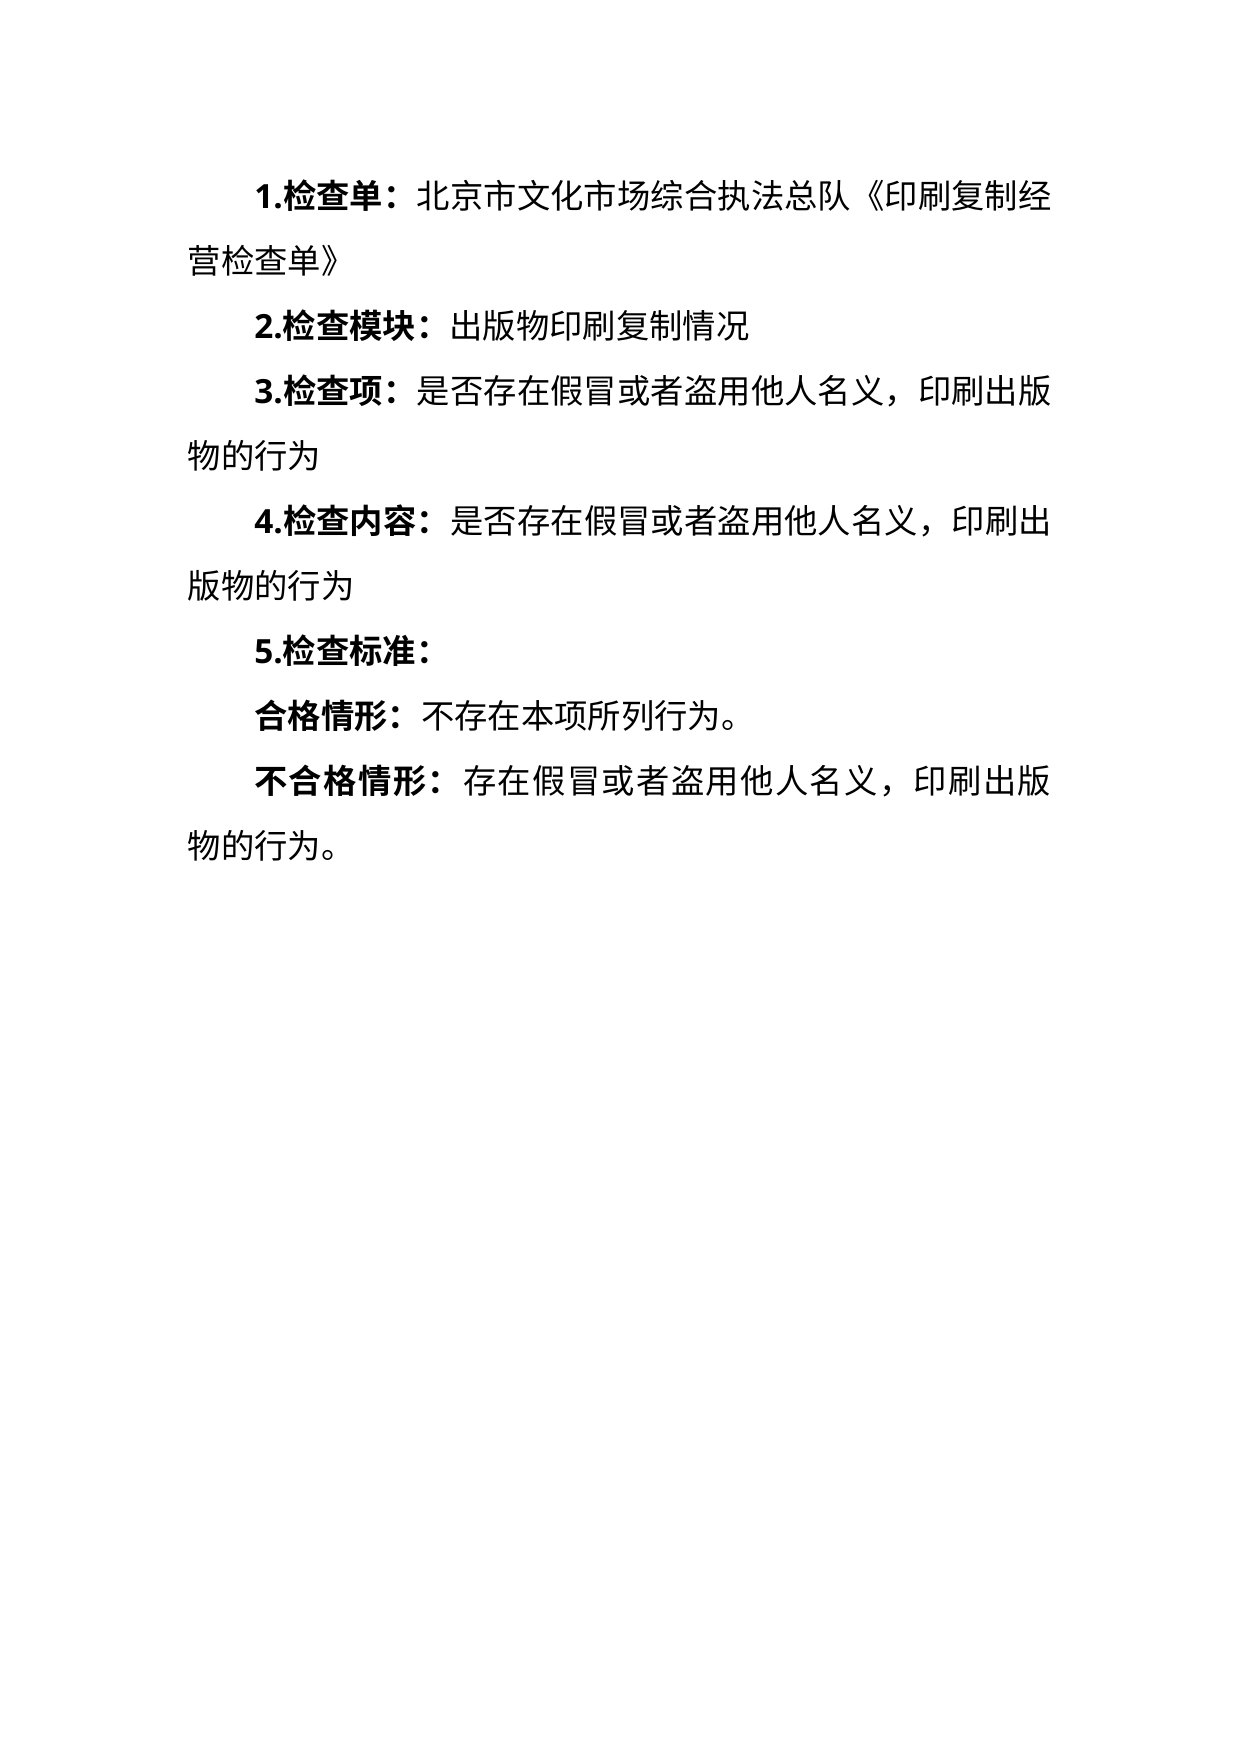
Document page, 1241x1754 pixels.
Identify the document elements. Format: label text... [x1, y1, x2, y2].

text 1.检查单：北京市文化市场综合执法总队《印刷复制经营检查单》 [187, 162, 1053, 292]
text 3.检查项：是否存在假冒或者盗用他人名义，印刷出版物的行为 [187, 357, 1053, 487]
text 2.检查模块：出版物印刷复制情况 [187, 292, 1053, 357]
text 不合格情形：存在假冒或者盗用他人名义，印刷出版物的行为。 [187, 747, 1053, 877]
text 5.检查标准： [187, 617, 1053, 682]
text 4.检查内容：是否存在假冒或者盗用他人名义，印刷出版物的行为 [187, 487, 1053, 617]
text 合格情形：不存在本项所列行为。 [187, 682, 1053, 747]
